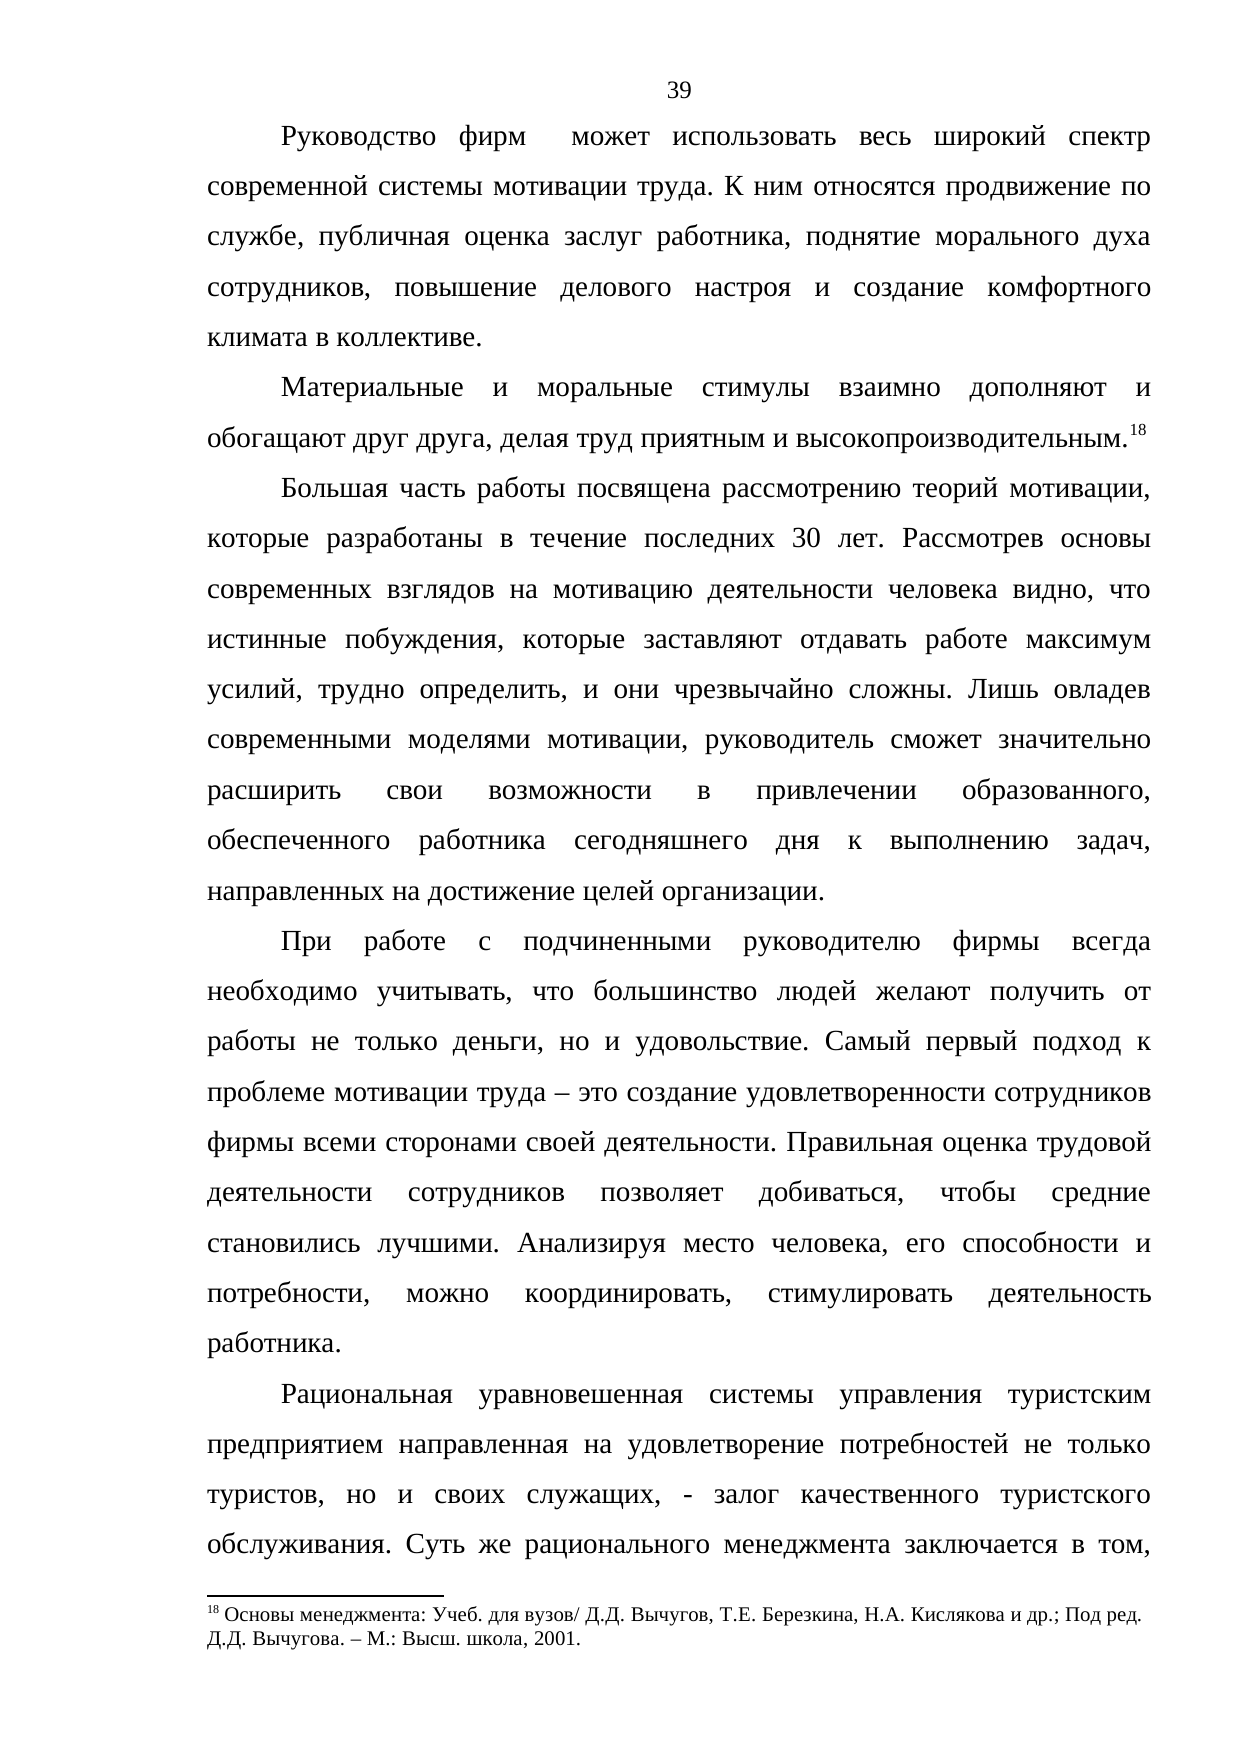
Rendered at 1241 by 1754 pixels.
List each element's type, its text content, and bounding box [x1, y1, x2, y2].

text При работе с подчиненными руководителю фирмы всегда необходимо учитывать, что большинство людей желают получить от работы не только деньги, но и удовольствие. Самый первый подход к проблеме мотивации труда – это создание удовлетворенности сотрудников фирмы всеми сторонами своей деятельности. Правильная оценка трудовой деятельности сотрудников позволяет добиваться, чтобы средние становились лучшими. Анализируя место человека, его способности и потребности, можно координировать, стимулировать деятельность работника. [207, 923, 1152, 1359]
text Материальные и моральные стимулы взаимно дополняют и обогащают друг друга, делая труд приятным и высокопроизводительным. [207, 370, 1152, 453]
text Руководство фирм может использовать весь широкий спектр современной системы мотивации труда. К ним относятся продвижение по службе, публичная оценка заслуг работника, поднятие морального духа сотрудников, повышение делового настроя и создание комфортного климата в коллективе. [207, 118, 1152, 353]
text Большая часть работы посвящена рассмотрению теорий мотивации, которые разработаны в течение последних 30 лет. Рассмотрев основы современных взглядов на мотивацию деятельности человека видно, что истинные побуждения, которые заставляют отдавать работе максимум усилий, трудно определить, и они чрезвычайно сложны. Лишь овладев современными моделями мотивации, руководитель сможет значительно расширить свои возможности в привлечении образованного, обеспеченного работника сегодняшнего дня к выполнению задач, направленных на достижение целей организации. [207, 470, 1152, 906]
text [207, 1376, 1152, 1560]
